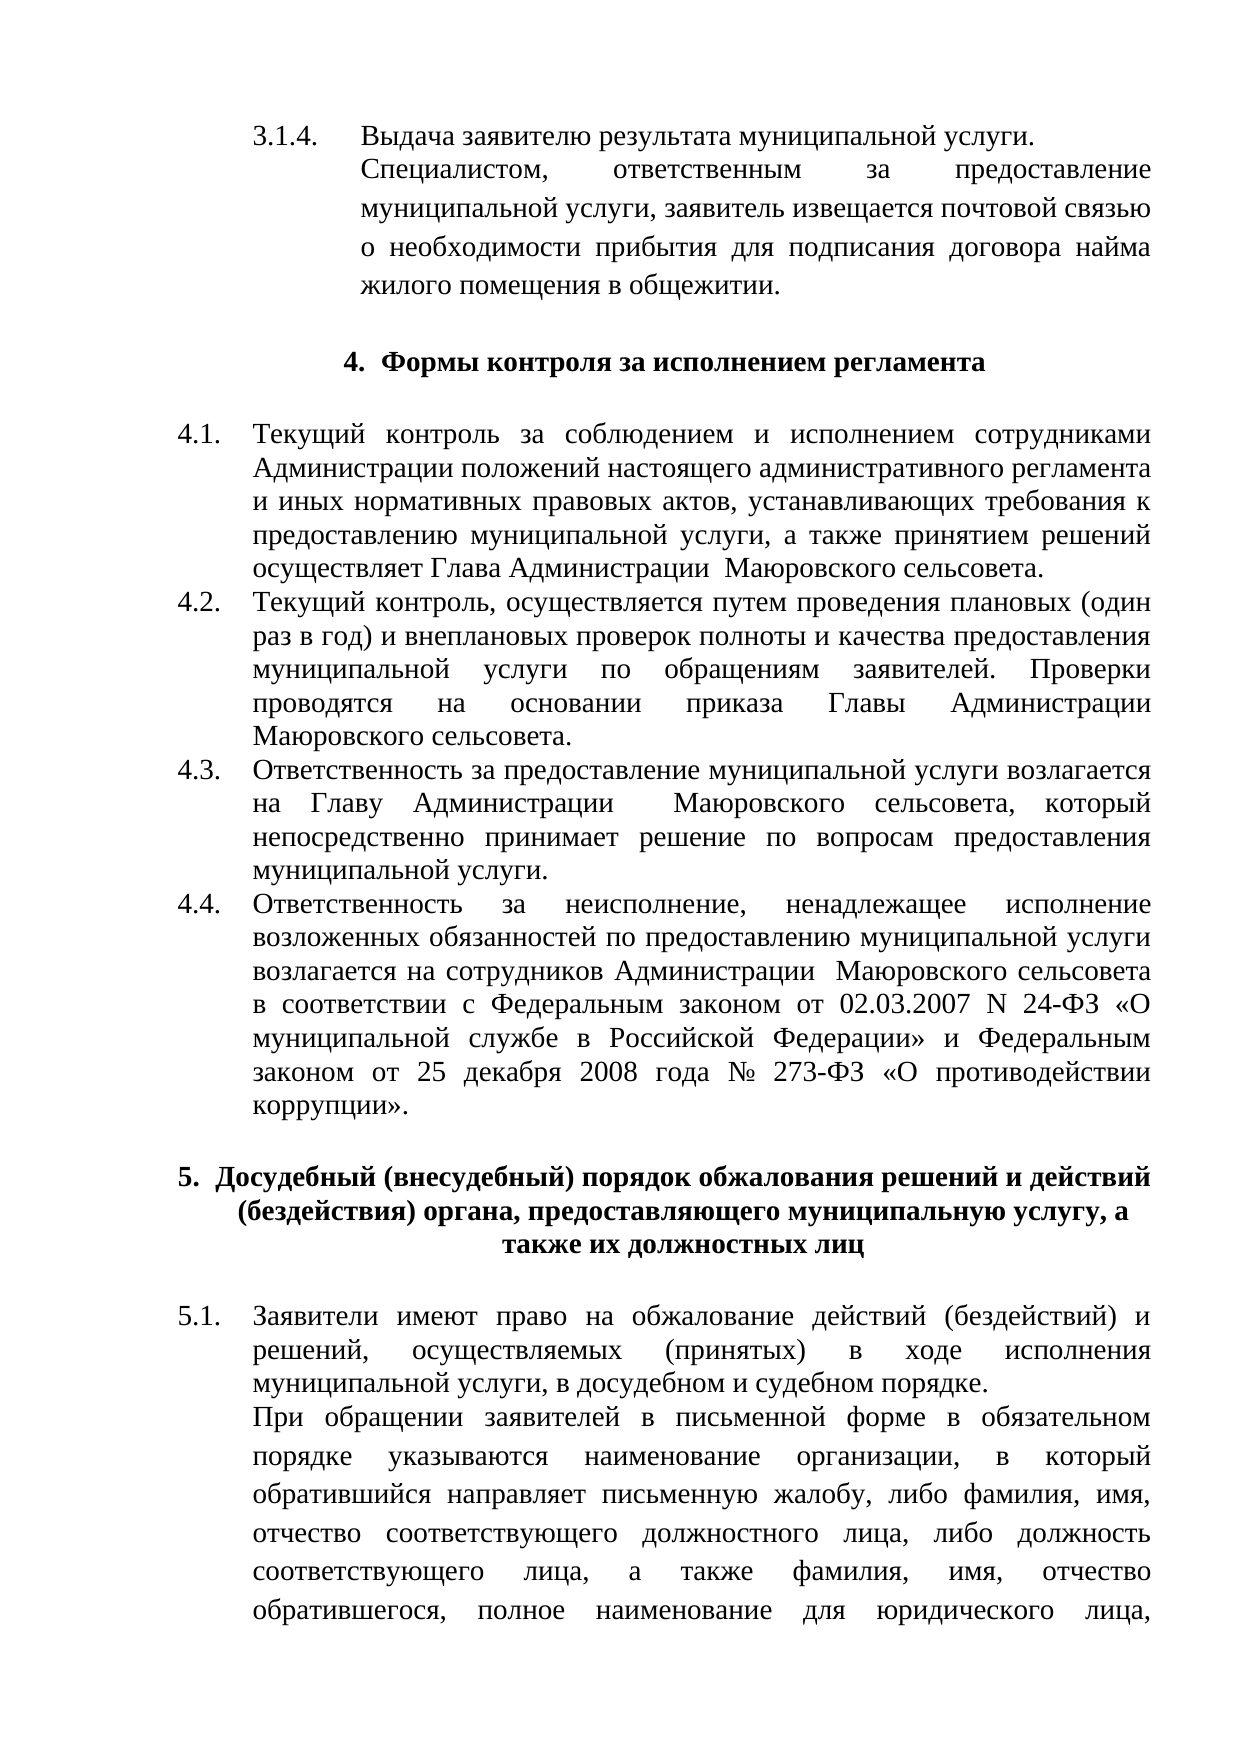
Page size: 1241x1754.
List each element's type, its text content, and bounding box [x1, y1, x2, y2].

list Заявители имеют право на обжалование действий (бездействий) и решений, осуществляемых (принятых) в ходе исполнения муниципальной услуги, в досудебном и судебном порядке. [177, 1298, 1152, 1399]
list Текущий контроль, осуществляется путем проведения плановых (один раз в год) и внеплановых проверок полноты и качества предоставления муниципальной услуги по обращениям заявителей. Проверки проводятся на основании приказа Главы Администрации Маюровского сельсовета. [177, 584, 1152, 752]
list Досудебный (внесудебный) порядок обжалования решений и действий (бездействия) органа, предоставляющего муниципальную услугу, а также их должностных лиц [177, 1159, 1152, 1260]
list Формы контроля за исполнением регламента [177, 344, 1152, 378]
list Ответственность за предоставление муниципальной услуги возлагается на Главу Администрации Маюровского сельсовета, который непосредственно принимает решение по вопросам предоставления муниципальной услуги. [177, 752, 1152, 886]
text Специалистом, ответственным за предоставление муниципальной услуги, заявитель извещается почтовой связью о необходимости прибытия для подписания договора найма жилого помещения в общежитии. [360, 152, 1152, 301]
list Текущий контроль за соблюдением и исполнением сотрудниками Администрации положений настоящего административного регламента и иных нормативных правовых актов, устанавливающих требования к предоставлению муниципальной услуги, а также принятием решений осуществляет Глава Администрации Маюровского сельсовета. [177, 416, 1152, 584]
list Выдача заявителю результата муниципальной услуги. [252, 118, 1152, 152]
list Ответственность за неисполнение, ненадлежащее исполнение возложенных обязанностей по предоставлению муниципальной услуги возлагается на сотрудников Администрации Маюровского сельсовета в соответствии с Федеральным законом от 02.03.2007 N 24-ФЗ «О муниципальной службе в Российской Федерации» и Федеральным законом от 25 декабря 2008 года № 273-ФЗ «О противодействии коррупции». [177, 886, 1152, 1121]
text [252, 1399, 1152, 1625]
